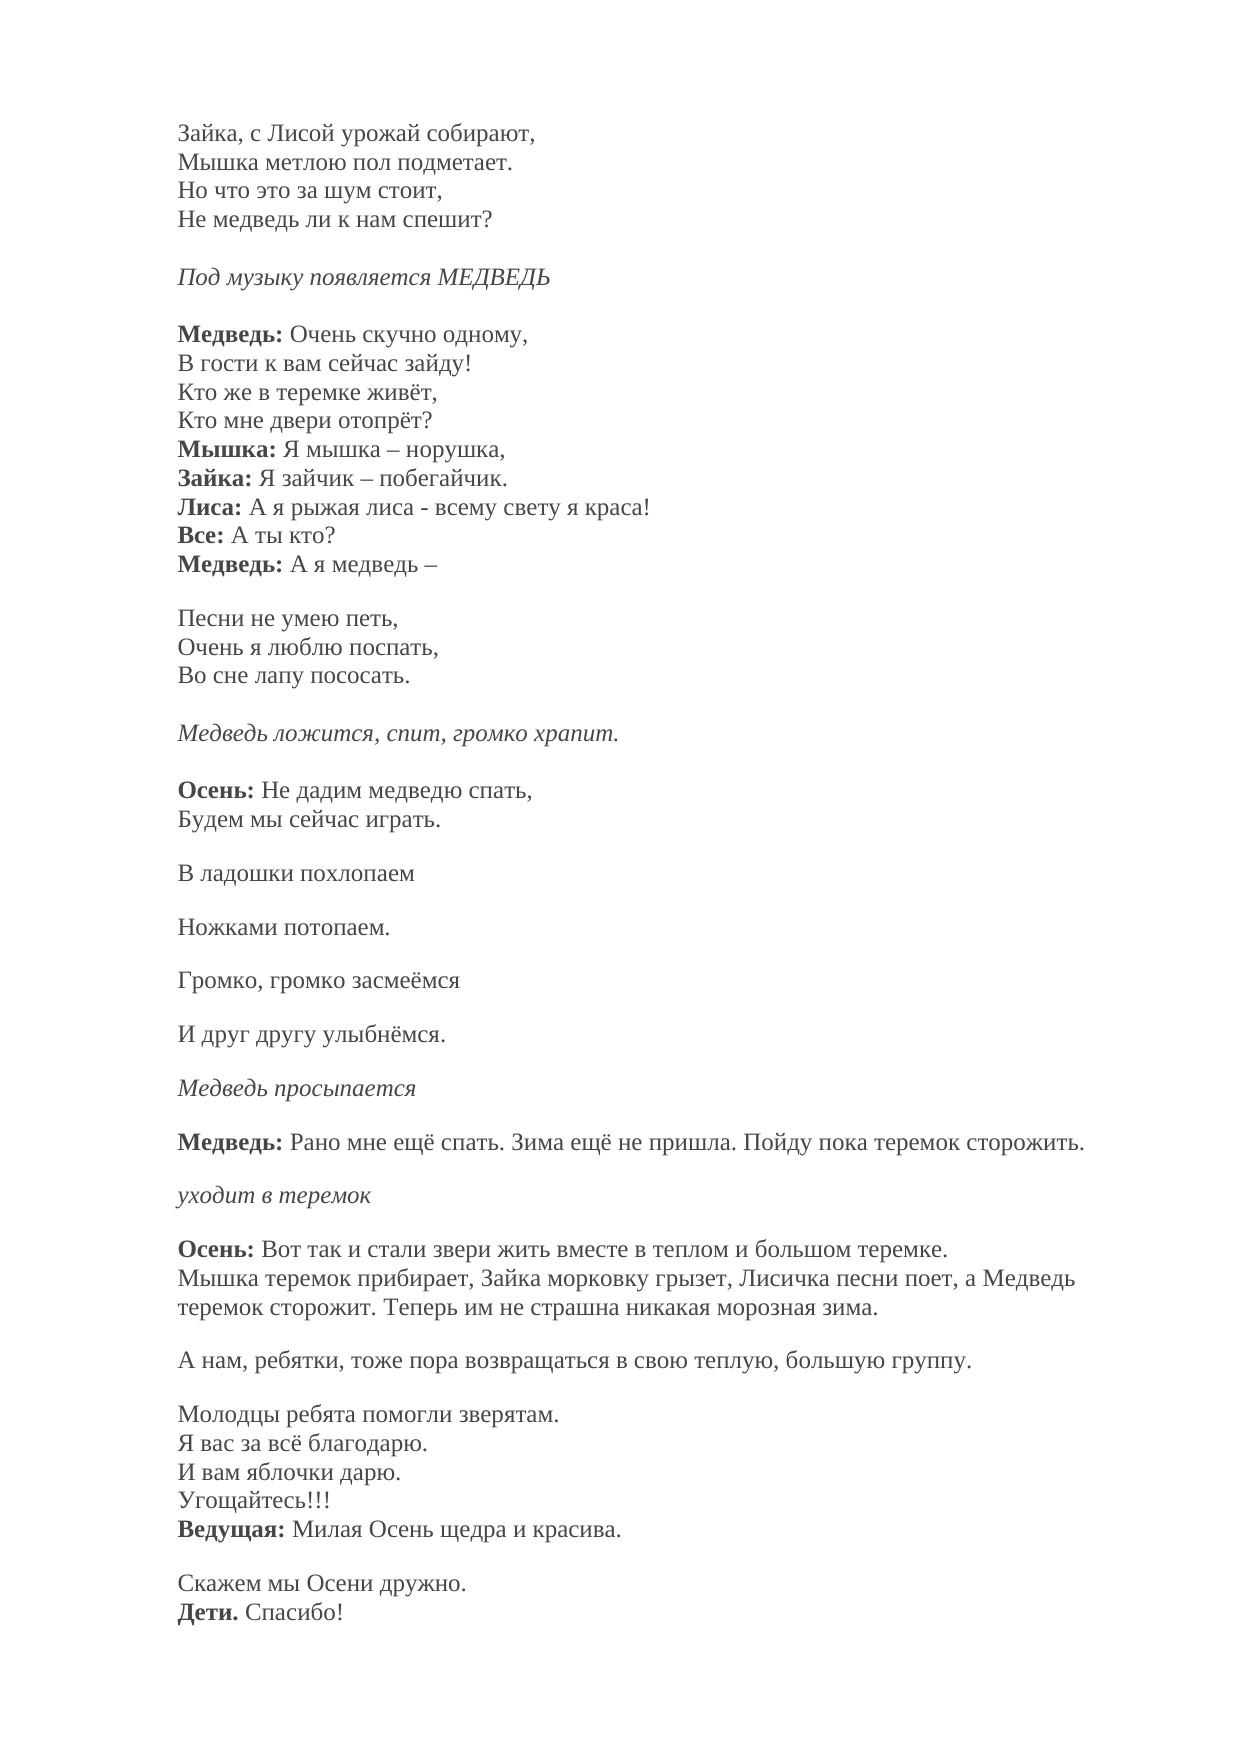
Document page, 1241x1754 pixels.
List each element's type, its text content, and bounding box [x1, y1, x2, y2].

text А нам, ребятки, тоже пора возвращаться в свою теплую, большую группу. [177, 1346, 1152, 1374]
text Ножками потопаем. [177, 912, 1152, 941]
text Угощайтесь!!! [177, 1486, 1152, 1514]
text Ведущая: Милая Осень щедра и красива. [177, 1514, 1152, 1543]
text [177, 118, 1152, 578]
text И друг другу улыбнёмся. [177, 1019, 1152, 1048]
text И вам яблочки дарю. [177, 1457, 1152, 1486]
text В ладошки похлопаем [177, 858, 1152, 887]
text Песни не умею петь, Очень я люблю поспать, Во сне лапу пососать. Медведь ложится, спит, громко храпит. Осень: Не дадим медведю спать, Будем мы сейчас играть. [177, 603, 1152, 833]
text Дети. Спасибо! [177, 1597, 1152, 1626]
text Медведь просыпается [177, 1073, 1152, 1102]
text Осень: Вот так и стали звери жить вместе в теплом и большом теремке. Мышка теремок прибирает, Зайка морковку грызет, Лисичка песни поет, а Медведь теремок сторожит. Теперь им не страшна никакая морозная зима. [177, 1234, 1152, 1321]
text Молодцы ребята помогли зверятам. Я вас за всё благодарю. [177, 1399, 1152, 1457]
text Медведь: Рано мне ещё спать. Зима ещё не пришла. Пойду пока теремок сторожить. [177, 1127, 1152, 1156]
text Громко, громко засмеёмся [177, 966, 1152, 994]
text Скажем мы Осени дружно. [177, 1568, 1152, 1597]
text уходит в теремок [177, 1181, 1152, 1209]
